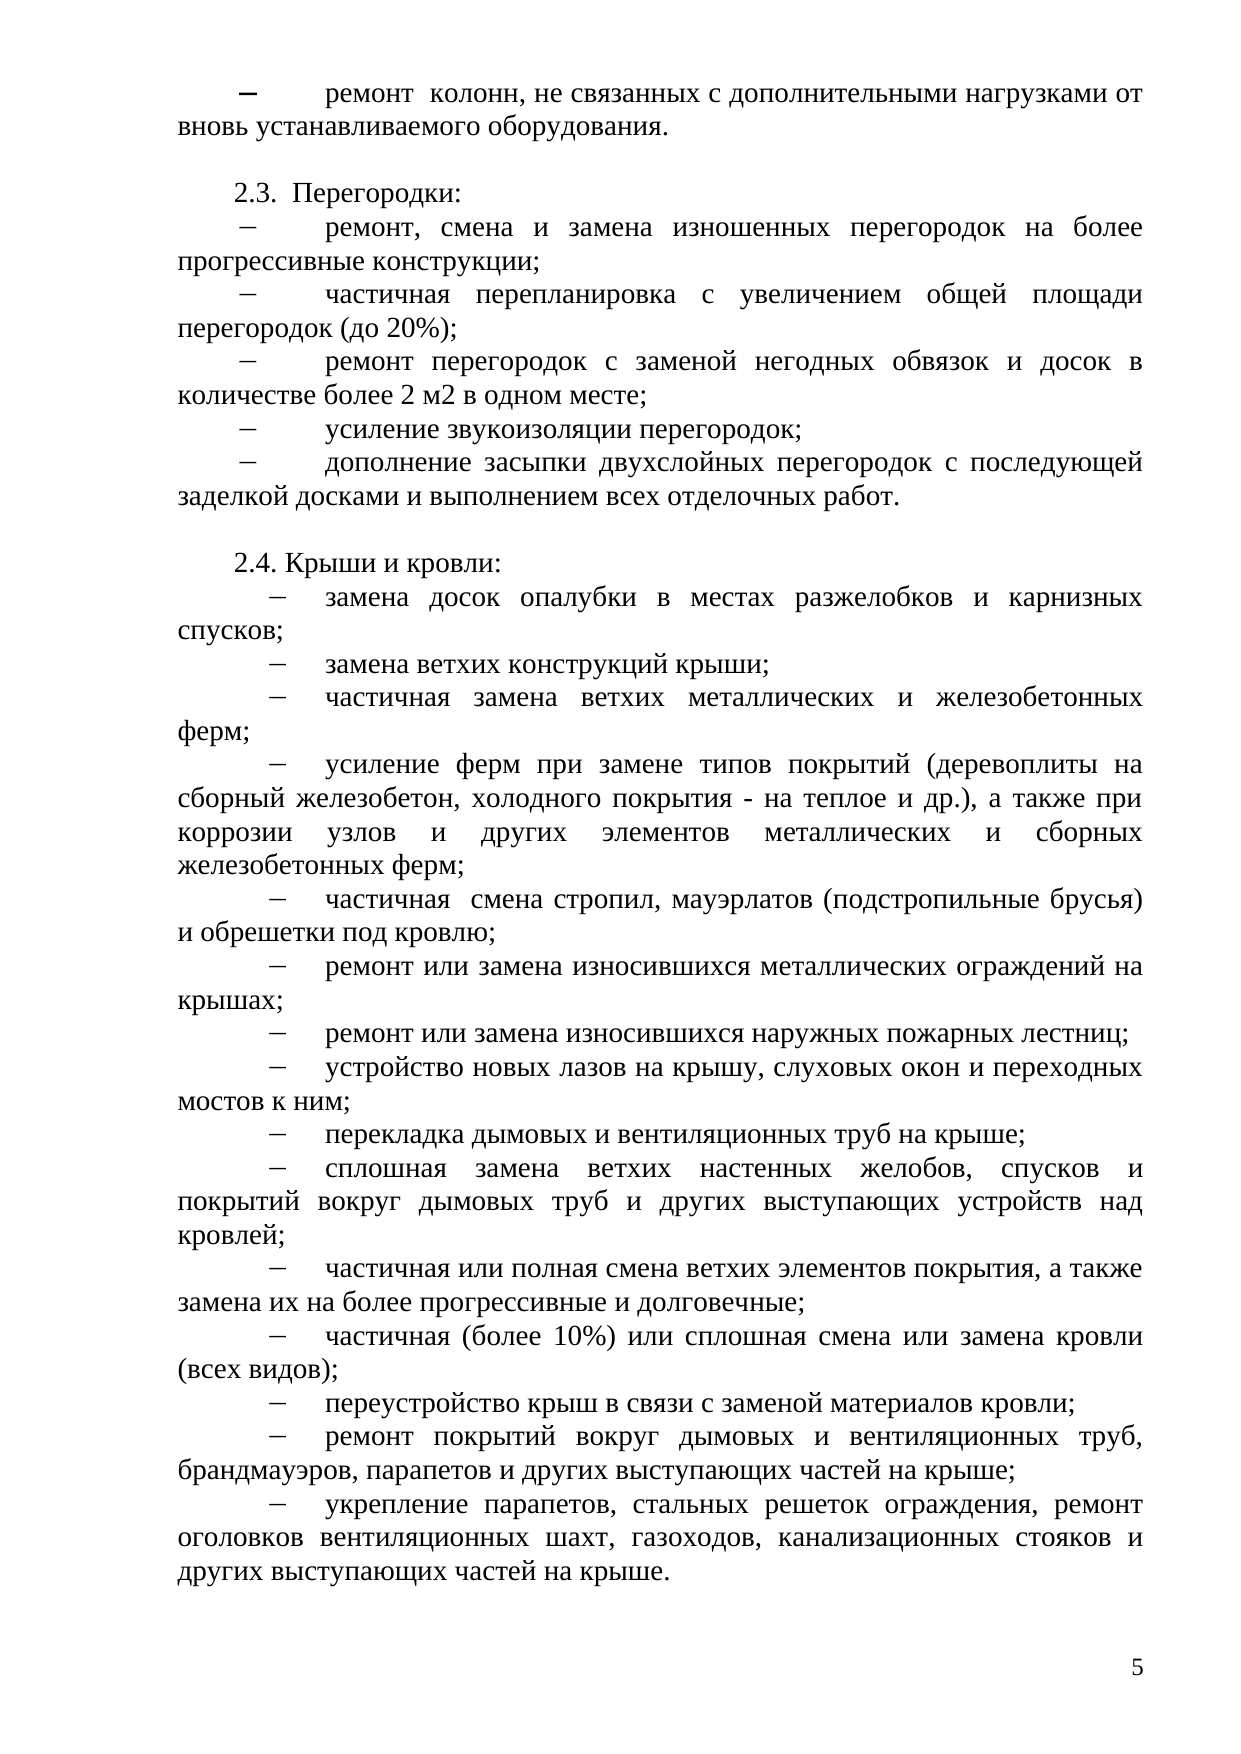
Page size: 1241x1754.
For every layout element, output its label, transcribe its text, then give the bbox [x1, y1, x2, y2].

list замена досок опалубки в местах разжелобков и карнизных спусков; [177, 579, 1144, 646]
text 2.3. Перегородки: [177, 176, 1144, 209]
list ремонт или замена износившихся наружных пожарных лестниц; [177, 1015, 1144, 1049]
list ремонт перегородок с заменой негодных обвязок и досок в количестве более 2 м2 в одном месте; [177, 343, 1144, 411]
list усиление ферм при замене типов покрытий (деревоплиты на сборный железобетон, холодного покрытия - на теплое и др.), а также при коррозии узлов и других элементов металлических и сборных железобетонных ферм; [177, 747, 1144, 881]
list ремонт покрытий вокруг дымовых и вентиляционных труб, брандмауэров, парапетов и других выступающих частей на крыше; [177, 1418, 1144, 1486]
list частичная или полная смена ветхих элементов покрытия, а также замена их на более прогрессивные и долговечные; [177, 1251, 1144, 1318]
list переустройство крыш в связи с заменой материалов кровли; [177, 1385, 1144, 1418]
list ремонт, смена и замена изношенных перегородок на более прогрессивные конструкции; [177, 209, 1144, 276]
list сплошная замена ветхих настенных желобов, спусков и покрытий вокруг дымовых труб и других выступающих устройств над кровлей; [177, 1150, 1144, 1251]
list дополнение засыпки двухслойных перегородок с последующей заделкой досками и выполнением всех отделочных работ. [177, 444, 1144, 512]
list частичная (более 10%) или сплошная смена или замена кровли (всех видов); [177, 1318, 1144, 1385]
list ремонт или замена износившихся металлических ограждений на крышах; [177, 948, 1144, 1015]
list устройство новых лазов на крышу, слуховых окон и переходных мостов к ним; [177, 1049, 1144, 1116]
list усиление звукоизоляции перегородок; [177, 411, 1144, 444]
list ремонт колонн, не связанных с дополнительными нагрузками от вновь устанавливаемого оборудования. [177, 75, 1144, 142]
list укрепление парапетов, стальных решеток ограждения, ремонт оголовков вентиляционных шахт, газоходов, канализационных стояков и других выступающих частей на крыше. [177, 1486, 1144, 1586]
list частичная перепланировка с увеличением общей площади перегородок (до 20%); [177, 276, 1144, 343]
list замена ветхих конструкций крыши; [177, 646, 1144, 679]
list перекладка дымовых и вентиляционных труб на крыше; [177, 1116, 1144, 1150]
list частичная замена ветхих металлических и железобетонных ферм; [177, 679, 1144, 747]
text 2.4. Крыши и кровли: [177, 545, 1144, 579]
list частичная смена стропил, мауэрлатов (подстропильные брусья) и обрешетки под кровлю; [177, 881, 1144, 948]
